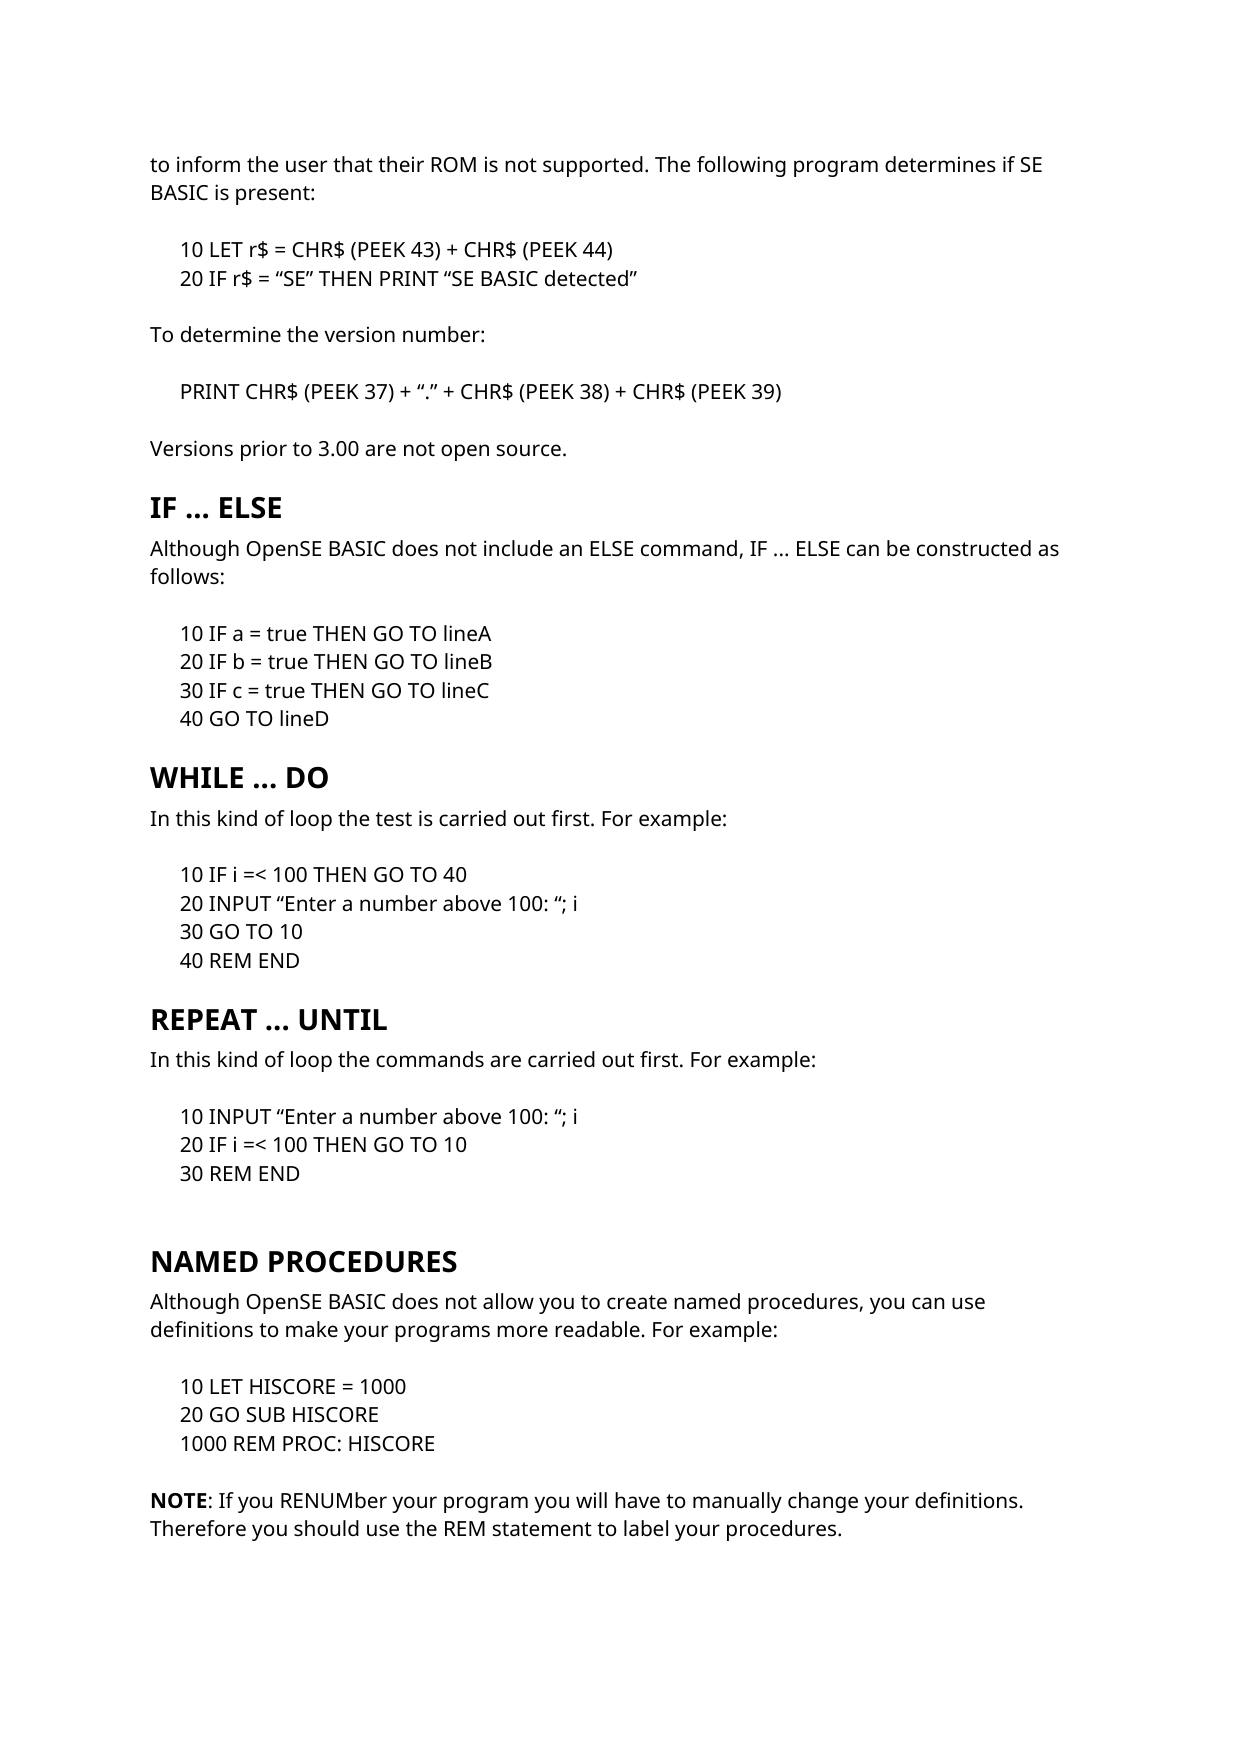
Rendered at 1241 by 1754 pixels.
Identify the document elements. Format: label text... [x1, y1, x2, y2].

text In this kind of loop the commands are carried out first. For example: [150, 1045, 1090, 1074]
text Although OpenSE BASIC does not allow you to create named procedures, you can use definitions to make your programs more readable. For example: [150, 1287, 1090, 1344]
text 20 IF b = true THEN GO TO lineB [179, 647, 1090, 676]
text 20 GO SUB HISCORE [179, 1401, 1090, 1429]
text 10 IF a = true THEN GO TO lineA [179, 619, 1090, 647]
subtitle WHILE ... DO [150, 758, 1090, 797]
text 1000 REM PROC: HISCORE [179, 1429, 1090, 1457]
text PRINT CHR$ (PEEK 37) + “.” + CHR$ (PEEK 38) + CHR$ (PEEK 39) [179, 377, 1090, 406]
text NOTE: If you RENUMber your program you will have to manually change your definitions. Therefore you should use the REM statement to label your procedures. [150, 1486, 1090, 1543]
text To determine the version number: [150, 321, 1090, 349]
text 40 GO TO lineD [179, 704, 1090, 733]
text 30 IF c = true THEN GO TO lineC [179, 676, 1090, 704]
text 10 INPUT “Enter a number above 100: “; i [179, 1102, 1090, 1131]
text 30 REM END [179, 1159, 1090, 1187]
text Although OpenSE BASIC does not include an ELSE command, IF ... ELSE can be constructed as follows: [150, 534, 1090, 591]
text 10 IF i =< 100 THEN GO TO 40 [179, 861, 1090, 889]
text In this kind of loop the test is carried out first. For example: [150, 804, 1090, 832]
text 30 GO TO 10 [179, 917, 1090, 946]
text 20 IF r$ = “SE” THEN PRINT “SE BASIC detected” [179, 264, 1090, 292]
subtitle NAMED PROCEDURES [150, 1241, 1090, 1281]
text 10 LET r$ = CHR$ (PEEK 43) + CHR$ (PEEK 44) [179, 235, 1090, 264]
text 40 REM END [179, 946, 1090, 974]
text Versions prior to 3.00 are not open source. [150, 434, 1090, 463]
subtitle IF ... ELSE [150, 488, 1090, 527]
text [150, 150, 1090, 207]
text 20 IF i =< 100 THEN GO TO 10 [179, 1131, 1090, 1159]
text 10 LET HISCORE = 1000 [179, 1372, 1090, 1401]
text 20 INPUT “Enter a number above 100: “; i [179, 889, 1090, 917]
subtitle REPEAT ... UNTIL [150, 999, 1090, 1039]
